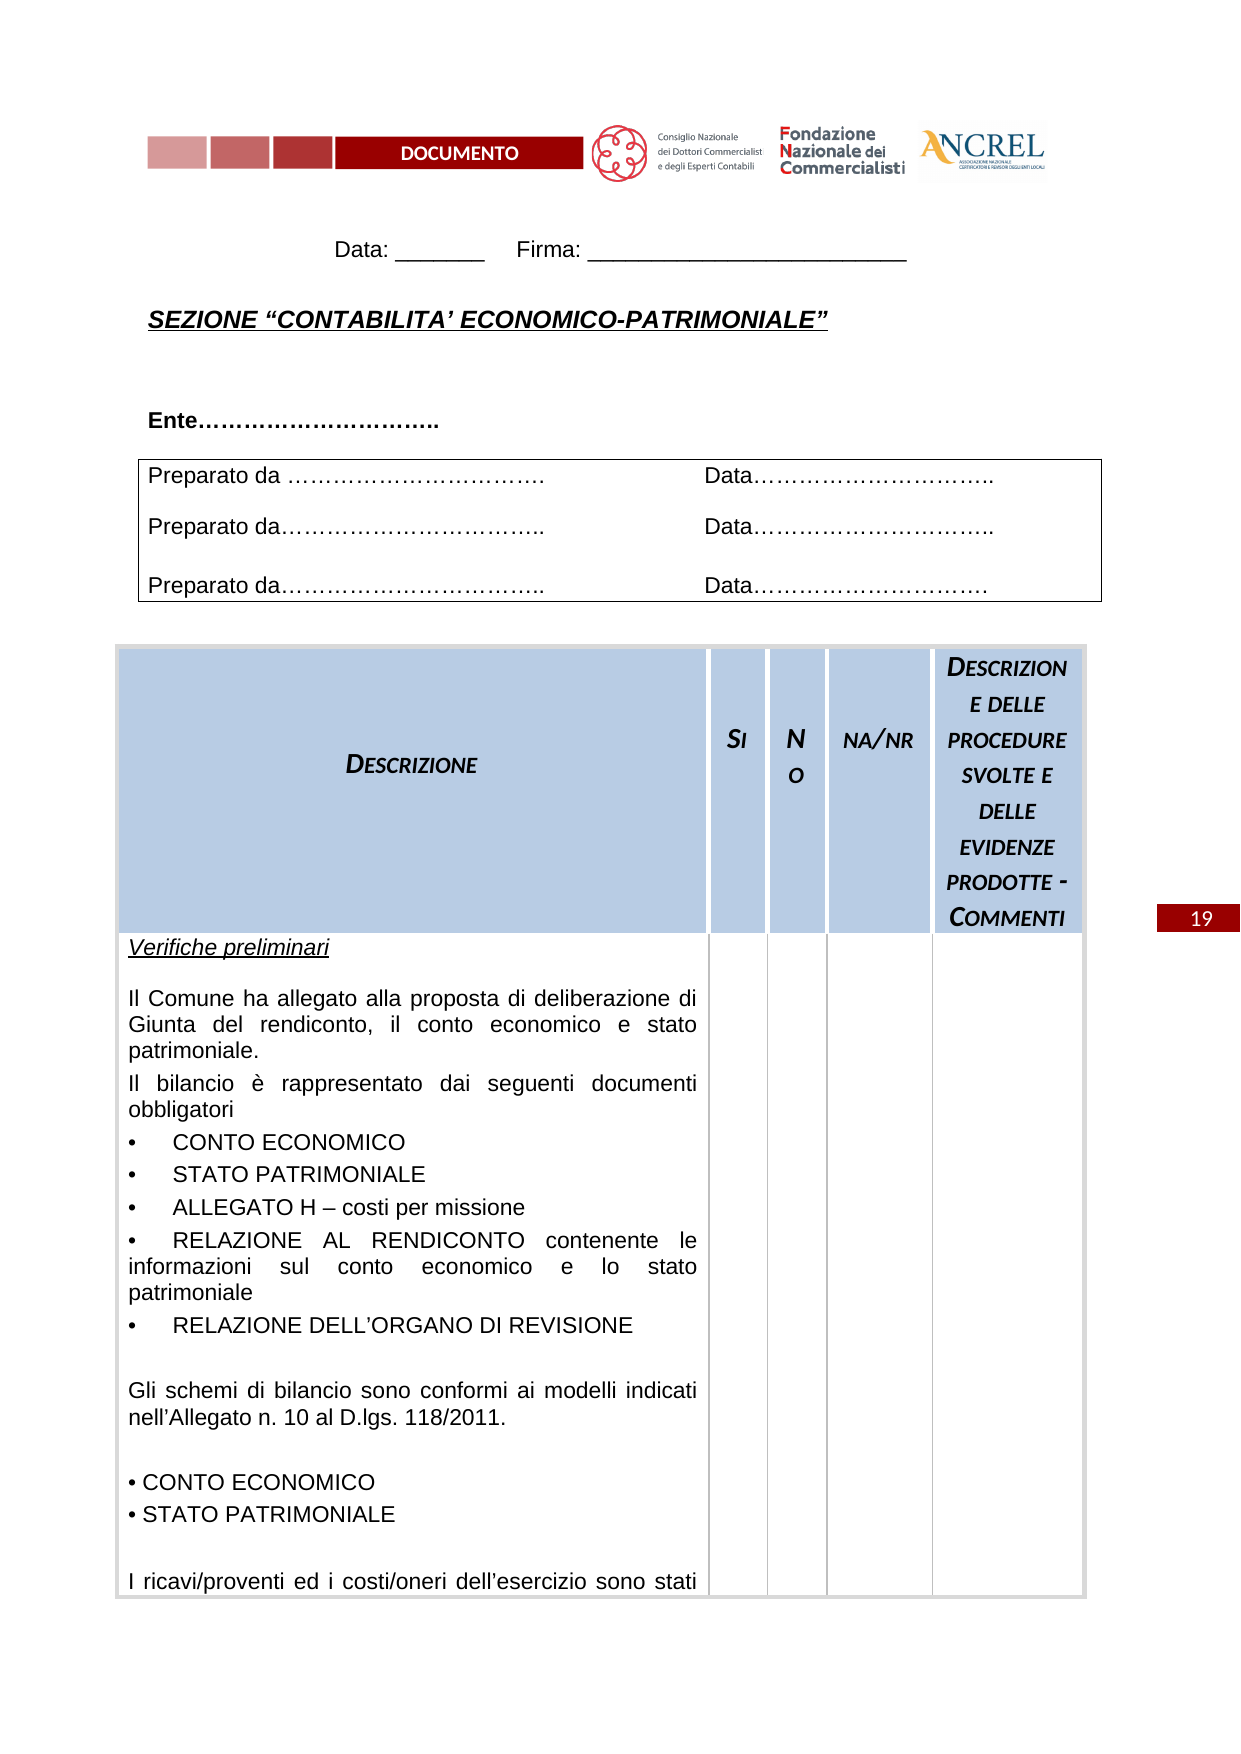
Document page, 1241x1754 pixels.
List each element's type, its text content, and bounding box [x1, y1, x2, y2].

picture [591, 125, 764, 182]
text Preparato da…………………………….. Data………………………….. [139, 509, 1101, 539]
text SEZIONE “CONTABILITA’ ECONOMICO-PATRIMONIALE” [148, 305, 1092, 334]
table_cell [828, 934, 932, 1594]
text Preparato da…………………………….. Data…………………………. [139, 569, 1101, 601]
picture [917, 120, 1048, 183]
text Ente………………………….. [148, 407, 1092, 434]
table_header Si [711, 649, 765, 933]
table_header No [770, 649, 825, 933]
table_cell [933, 934, 1082, 1594]
table_header na/nr [829, 649, 930, 933]
table_cell [710, 934, 767, 1594]
table_header Descrizione [119, 649, 706, 933]
table_header Descrizione delle procedure svolte e delle evidenze prodotte - Commenti [935, 649, 1082, 933]
text Data: _______ Firma: _________________________ [148, 236, 1092, 263]
text Preparato da ……………………………. Data………………………….. [139, 460, 1101, 488]
table_cell [768, 934, 826, 1594]
picture [780, 126, 905, 174]
